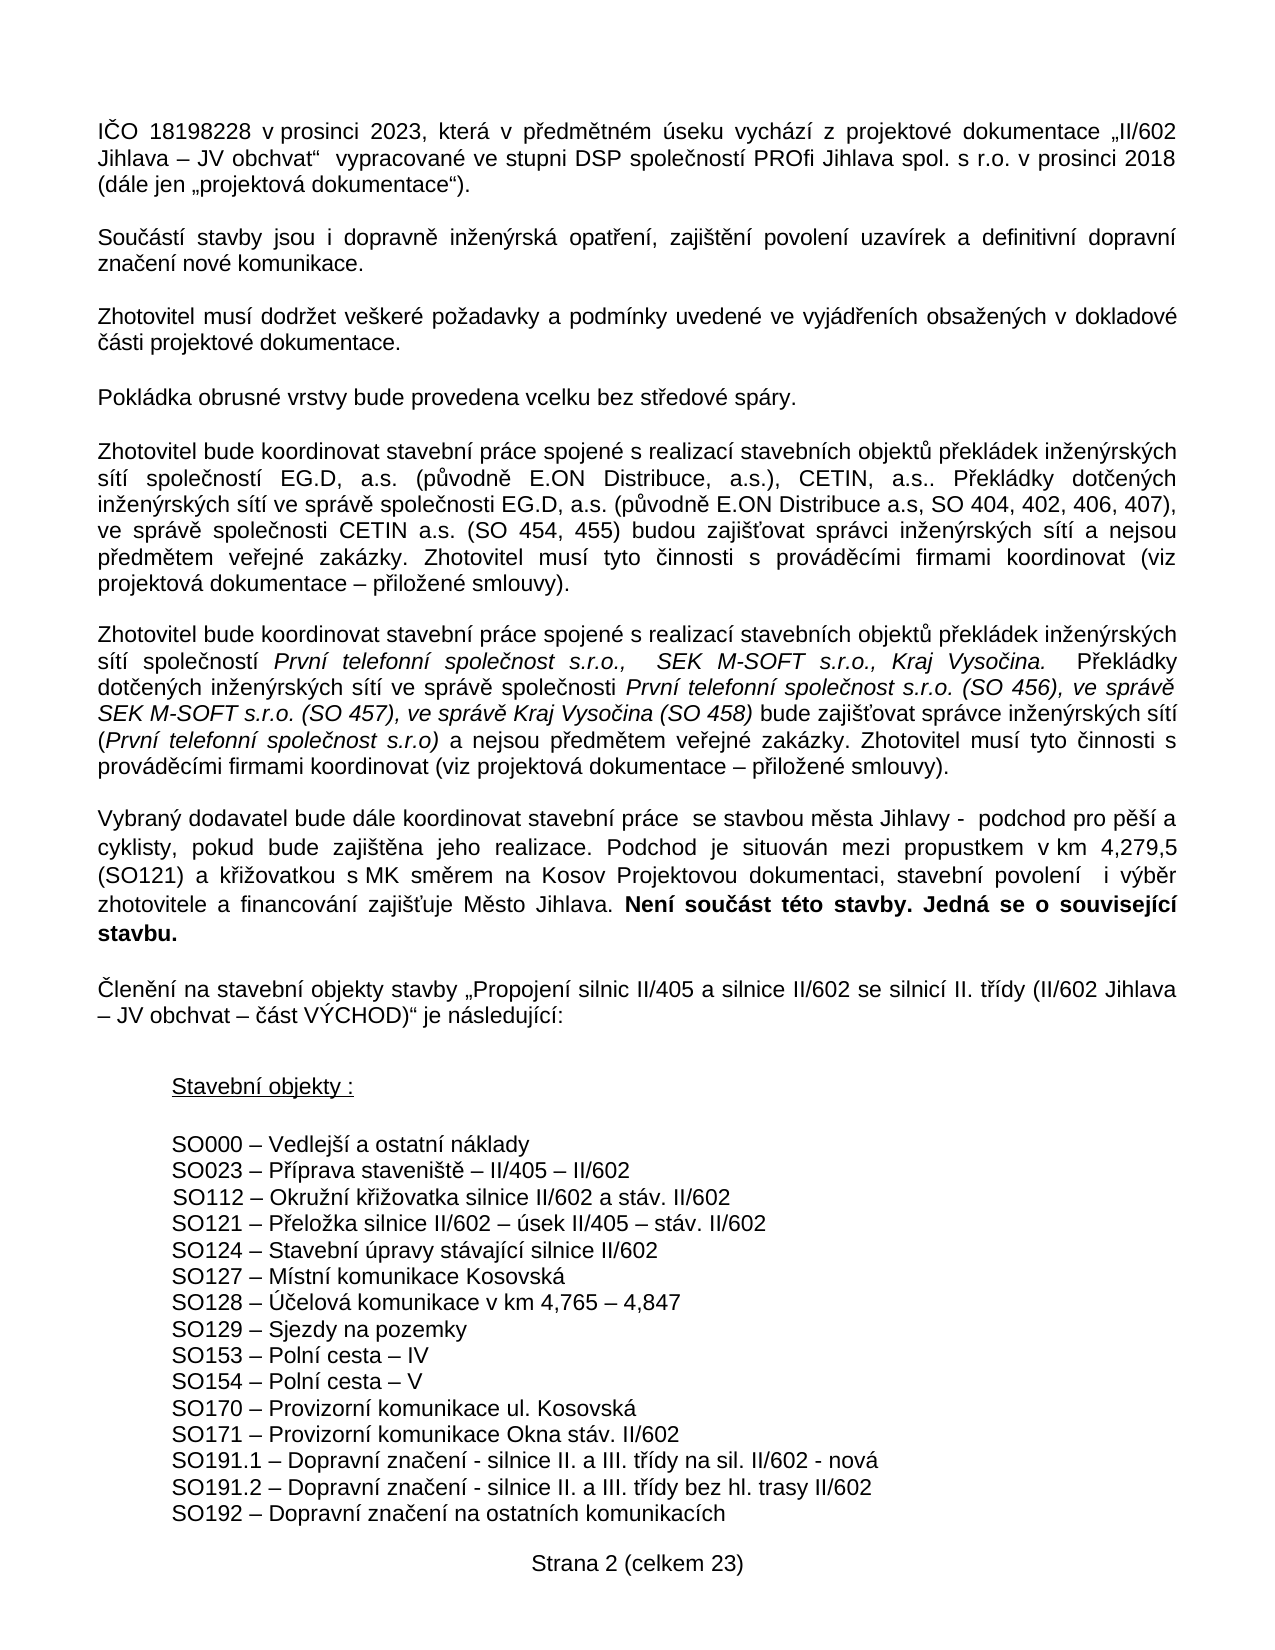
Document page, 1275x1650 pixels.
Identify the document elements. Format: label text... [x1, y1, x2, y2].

text SO191.2 – Dopravní značení - silnice II. a III. třídy bez hl. trasy II/602 [97, 1474, 1118, 1500]
text SO153 – Polní cesta – IV [97, 1342, 1118, 1368]
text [97, 118, 1177, 197]
text SO112 – Okružní křižovatka silnice II/602 a stáv. II/602 [97, 1184, 1118, 1210]
text SO128 – Účelová komunikace v km 4,765 – 4,847 [97, 1289, 1118, 1316]
text SO170 – Provizorní komunikace ul. Kosovská [97, 1395, 1118, 1421]
text SO127 – Místní komunikace Kosovská [97, 1263, 1118, 1289]
text SO191.1 – Dopravní značení - silnice II. a III. třídy na sil. II/602 - nová [97, 1447, 1118, 1474]
list Zhotovitel bude koordinovat stavební práce spojené s realizací stavebních objektů překládek inženýrských sítí společností První telefonní společnost s.r.o., SEK M-SOFT s.r.o., Kraj Vysočina. Překládky dotčených inženýrských sítí ve správě společnosti První telefonní společnost s.r.o. (SO 456), ve správě SEK M-SOFT s.r.o. (SO 457), ve správě Kraj Vysočina (SO 458) bude zajišťovat správce inženýrských sítí (První telefonní společnost s.r.o) a nejsou předmětem veřejné zakázky. Zhotovitel musí tyto činnosti s prováděcími firmami koordinovat (viz projektová dokumentace – přiložené smlouvy). [97, 621, 1177, 779]
text SO124 – Stavební úpravy stávající silnice II/602 [97, 1237, 1118, 1263]
text SO121 – Přeložka silnice II/602 – úsek II/405 – stáv. II/602 [97, 1210, 1118, 1237]
text Členění na stavební objekty stavby „Propojení silnic II/405 a silnice II/602 se silnicí II. třídy (II/602 Jihlava – JV obchvat – část VÝCHOD)“ je následující: [97, 976, 1177, 1028]
text Pokládka obrusné vrstvy bude provedena vcelku bez středové spáry. [97, 384, 1177, 411]
text SO023 – Příprava staveniště – II/405 – II/602 [97, 1157, 1118, 1184]
text SO129 – Sjezdy na pozemky [97, 1316, 1118, 1342]
text SO192 – Dopravní značení na ostatních komunikacích [97, 1500, 1118, 1526]
text Vybraný dodavatel bude dále koordinovat stavební práce se stavbou města Jihlavy - podchod pro pěší a cyklisty, pokud bude zajištěna jeho realizace. Podchod je situován mezi propustkem v km 4,279,5 (SO121) a křižovatkou s MK směrem na Kosov Projektovou dokumentaci, stavební povolení i výběr zhotovitele a financování zajišťuje Město Jihlava. Není součást této stavby. Jedná se o související stavbu. [97, 804, 1177, 947]
text Součástí stavby jsou i dopravně inženýrská opatření, zajištění povolení uzavírek a definitivní dopravní značení nové komunikace. [97, 223, 1177, 276]
text SO000 – Vedlejší a ostatní náklady [97, 1128, 1177, 1157]
list Zhotovitel musí dodržet veškeré požadavky a podmínky uvedené ve vyjádřeních obsažených v dokladové části projektové dokumentace. [97, 303, 1177, 355]
list Zhotovitel bude koordinovat stavební práce spojené s realizací stavebních objektů překládek inženýrských sítí společností EG.D, a.s. (původně E.ON Distribuce, a.s.), CETIN, a.s.. Překládky dotčených inženýrských sítí ve správě společnosti EG.D, a.s. (původně E.ON Distribuce a.s, SO 404, 402, 406, 407), ve správě společnosti CETIN a.s. (SO 454, 455) budou zajišťovat správci inženýrských sítí a nejsou předmětem veřejné zakázky. Zhotovitel musí tyto činnosti s prováděcími firmami koordinovat (viz projektová dokumentace – přiložené smlouvy). [97, 438, 1177, 596]
text Stavební objekty : [68, 1070, 1177, 1099]
text SO171 – Provizorní komunikace Okna stáv. II/602 [97, 1421, 1118, 1447]
text SO154 – Polní cesta – V [97, 1368, 1118, 1395]
